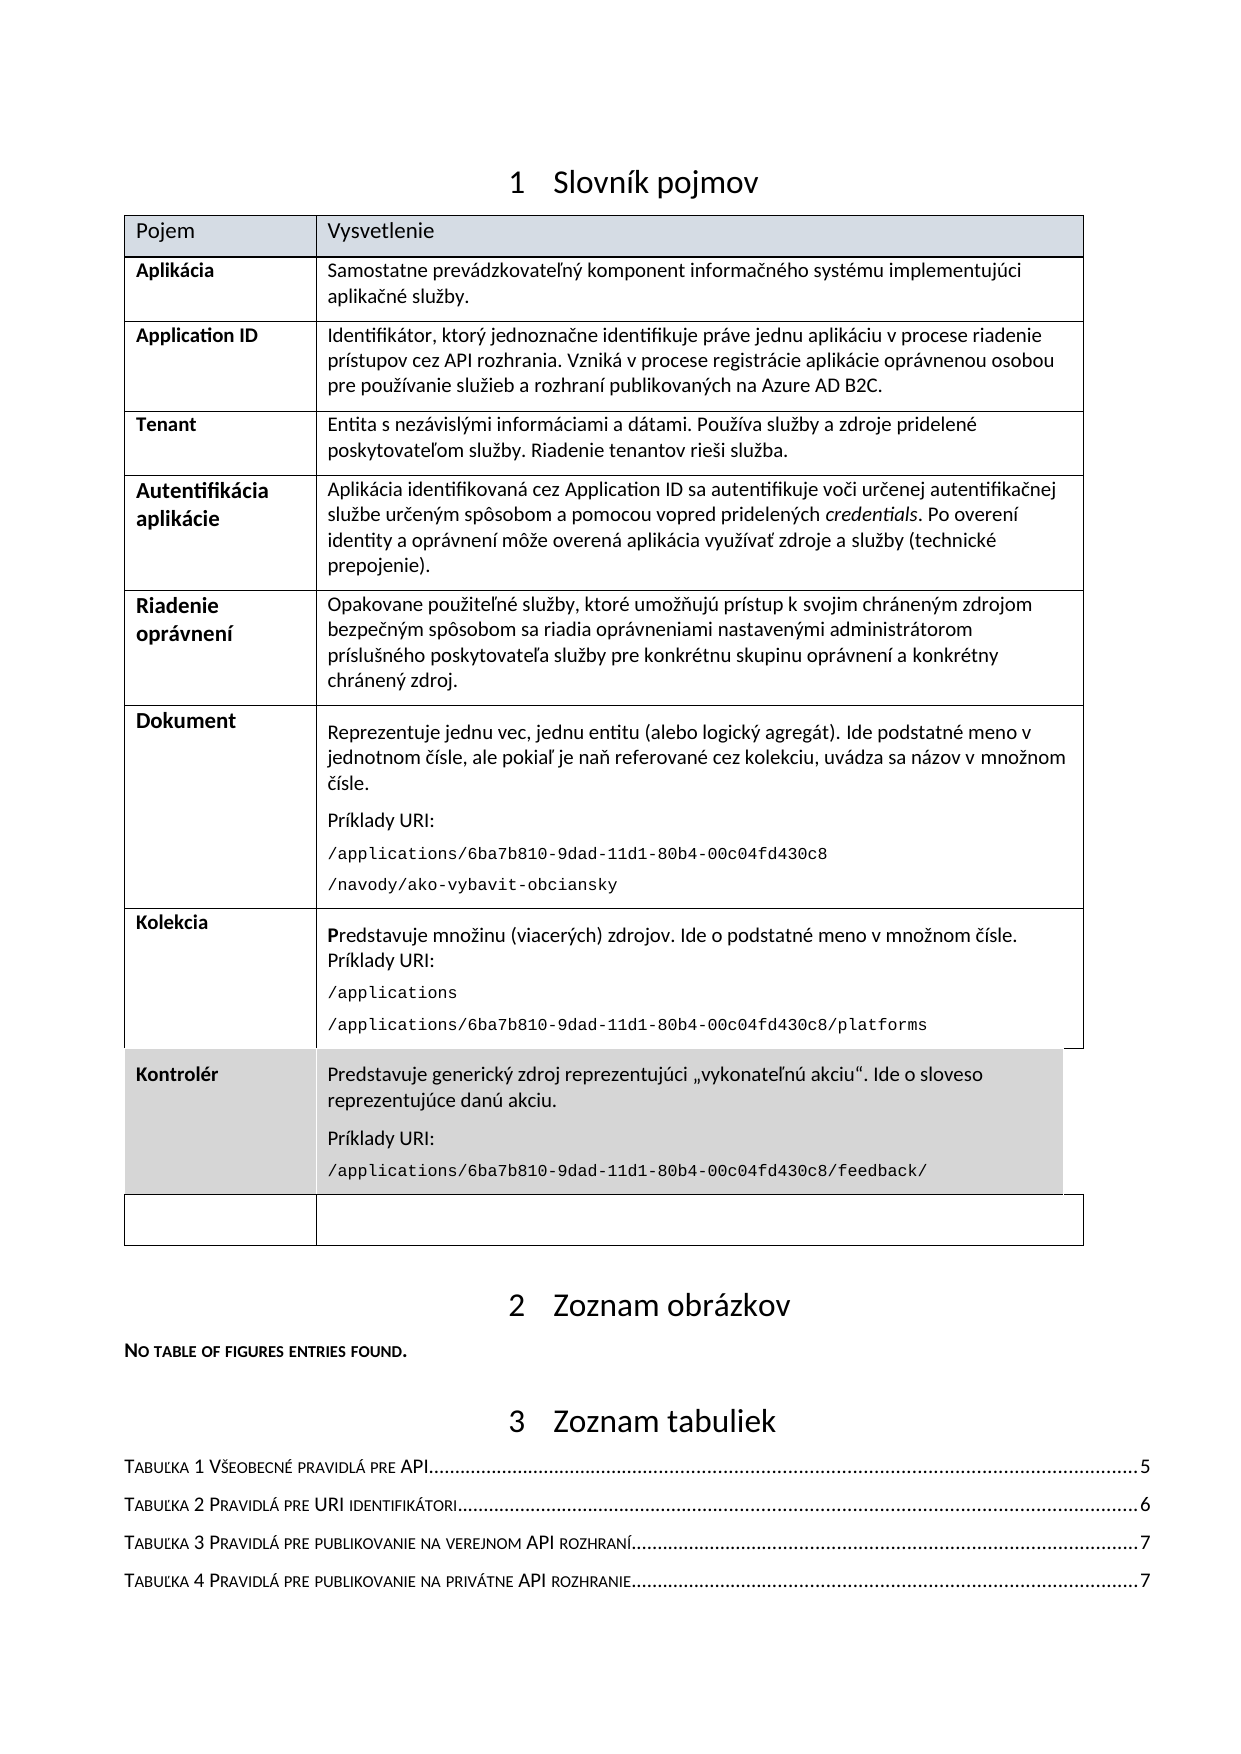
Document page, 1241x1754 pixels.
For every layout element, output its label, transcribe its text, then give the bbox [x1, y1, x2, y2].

table_header Vysvetlenie [317, 216, 1083, 256]
text No table of figures entries found. [124, 1337, 1152, 1363]
table_cell Dokument [125, 706, 316, 908]
table_cell Kolekcia [125, 909, 316, 1048]
table_cell Opakovane použiteľné služby, ktoré umožňujú prístup k svojim chráneným zdrojom bezpečným spôsobom sa riadia oprávneniami nastavenými administrátorom príslušného poskytovateľa služby pre konkrétnu skupinu oprávnení a konkrétny chránený zdroj. [317, 591, 1083, 705]
table_cell Tenant [125, 412, 316, 475]
table_cell Predstavuje množinu (viacerých) zdrojov. Ide o podstatné meno v množnom čísle. Príklady URI: /applications /applications/6ba7b810-9dad-11d1-80b4-00c04fd430c8/platforms [317, 909, 1083, 1048]
table_cell Predstavuje generický zdroj reprezentujúci „vykonateľnú akciu“. Ide o sloveso reprezentujúce danú akciu. Príklady URI: /applications/6ba7b810-9dad-11d1-80b4-00c04fd430c8/feedback/ [317, 1049, 1063, 1194]
table_header Pojem [125, 216, 316, 256]
text Tabuľka 4 Pravidlá pre publikovanie na privátne API rozhranie. 7 [124, 1567, 1152, 1592]
subtitle Zoznam tabuliek [508, 1400, 1152, 1441]
text Tabuľka 2 Pravidlá pre URI identifikátori. 6 [124, 1491, 1152, 1517]
table_cell Kontrolér [125, 1049, 316, 1194]
subtitle Zoznam obrázkov [508, 1284, 1152, 1325]
table_cell [317, 1195, 1083, 1245]
subtitle Slovník pojmov [508, 162, 1152, 202]
table_cell Aplikácia identifikovaná cez Application ID sa autentifikuje voči určenej autentifikačnej službe určeným spôsobom a pomocou vopred pridelených credentials. Po overení identity a oprávnení môže overená aplikácia využívať zdroje a služby (technické prepojenie). [317, 476, 1083, 590]
table_cell Aplikácia [125, 258, 316, 321]
table_cell Identifikátor, ktorý jednoznačne identifikuje práve jednu aplikáciu v procese riadenie prístupov cez API rozhrania. Vzniká v procese registrácie aplikácie oprávnenou osobou pre používanie služieb a rozhraní publikovaných na Azure AD B2C. [317, 322, 1083, 411]
table_cell Riadenie oprávnení [125, 591, 316, 705]
text Tabuľka 1 Všeobecné pravidlá pre API. 5 [124, 1453, 1152, 1479]
table_cell Autentifikácia aplikácie [125, 476, 316, 590]
table_cell Entita s nezávislými informáciami a dátami. Používa služby a zdroje pridelené poskytovateľom služby. Riadenie tenantov rieši služba. [317, 412, 1083, 475]
table_cell [125, 1195, 316, 1245]
table_cell Samostatne prevádzkovateľný komponent informačného systému implementujúci aplikačné služby. [317, 258, 1083, 321]
table_cell Reprezentuje jednu vec, jednu entitu (alebo logický agregát). Ide podstatné meno v jednotnom čísle, ale pokiaľ je naň referované cez kolekciu, uvádza sa názov v množnom čísle. Príklady URI: /applications/6ba7b810-9dad-11d1-80b4-00c04fd430c8 /navody/ako-vybavit-obciansky [317, 706, 1083, 908]
text Tabuľka 3 Pravidlá pre publikovanie na verejnom API rozhraní. 7 [124, 1529, 1152, 1554]
table_cell Application ID [125, 322, 316, 411]
